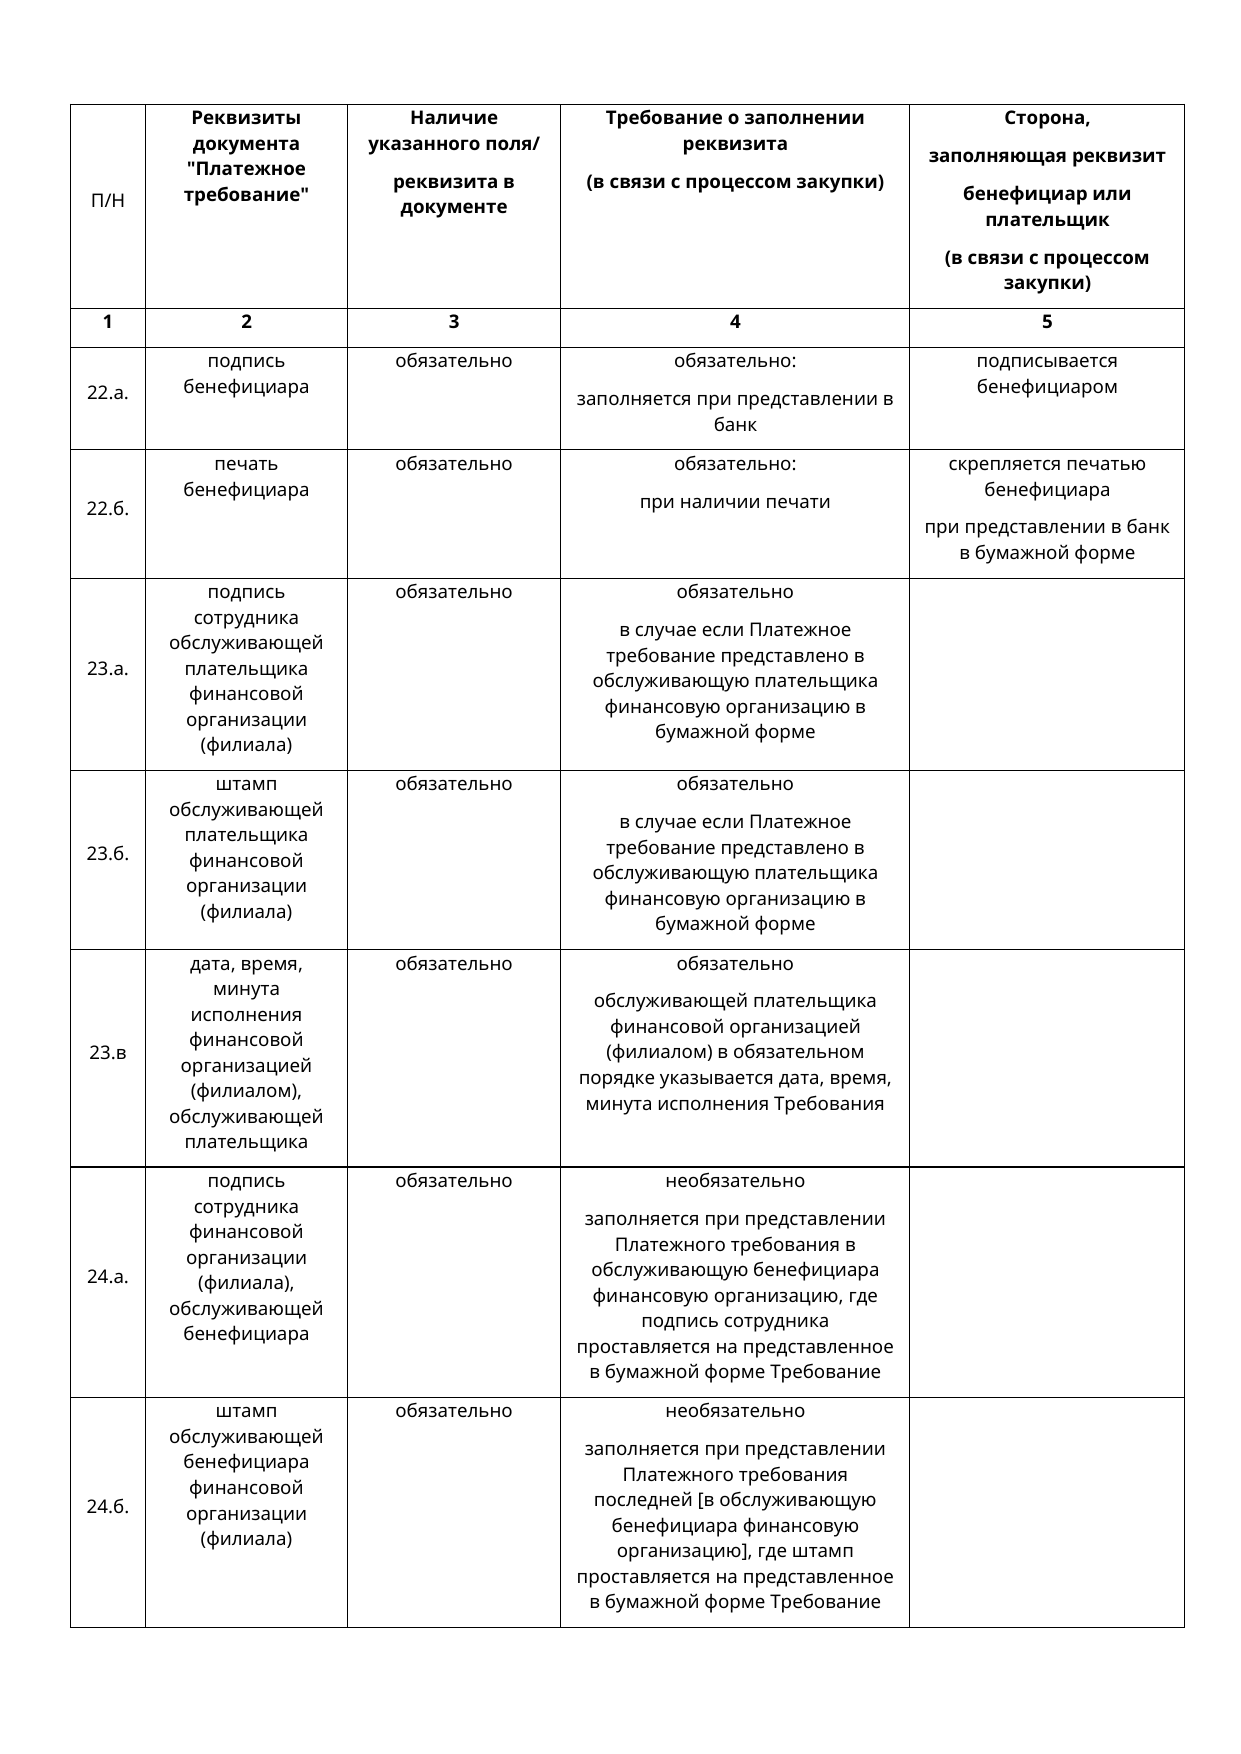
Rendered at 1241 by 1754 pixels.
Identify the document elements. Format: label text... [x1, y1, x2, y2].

table_cell штамп обслуживающей плательщика финансовой организации (филиала) [146, 771, 347, 949]
table_cell [910, 579, 1184, 769]
table_header Сторона, заполняющая реквизит бенефициар или плательщик (в связи с процессом закупки) [910, 105, 1184, 308]
table_header П/Н [71, 105, 145, 308]
table_cell обязательно [348, 771, 560, 949]
table_cell обязательно [348, 579, 560, 769]
table_cell обязательно [348, 1168, 560, 1397]
table_cell 23.в [71, 950, 145, 1166]
table_cell подпись бенефициара [146, 348, 347, 449]
table_cell [910, 1398, 1184, 1627]
table_cell 2 [146, 309, 347, 347]
table_cell 4 [561, 309, 909, 347]
table_cell скрепляется печатью бенефициара при представлении в банк в бумажной форме [910, 450, 1184, 577]
table_cell обязательно [348, 450, 560, 577]
table_cell обязательно [348, 1398, 560, 1627]
table_cell 23.б. [71, 771, 145, 949]
table_cell 24.а. [71, 1168, 145, 1397]
table_cell [910, 1168, 1184, 1397]
table_cell дата, время, минута исполнения финансовой организацией (филиалом), обслуживающей плательщика [146, 950, 347, 1166]
table_cell обязательно: заполняется при представлении в банк [561, 348, 909, 449]
table_cell штамп обслуживающей бенефициара финансовой организации (филиала) [146, 1398, 347, 1627]
table_cell 24.б. [71, 1398, 145, 1627]
table_cell необязательно заполняется при представлении Платежного требования последней [в обслуживающую бенефициара финансовую организацию], где штамп проставляется на представленное в бумажной форме Требование [561, 1398, 909, 1627]
table_cell обязательно в случае если Платежное требование представлено в обслуживающую плательщика финансовую организацию в бумажной форме [561, 771, 909, 949]
table_cell обязательно [348, 348, 560, 449]
table_cell обязательно обслуживающей плательщика финансовой организацией (филиалом) в обязательном порядке указывается дата, время, минута исполнения Требования [561, 950, 909, 1166]
table_cell [910, 950, 1184, 1166]
table_cell 23.а. [71, 579, 145, 769]
table_cell 1 [71, 309, 145, 347]
table_header Требование о заполнении реквизита (в связи с процессом закупки) [561, 105, 909, 308]
table_cell 22.а. [71, 348, 145, 449]
table_cell печать бенефициара [146, 450, 347, 577]
table_cell подписывается бенефициаром [910, 348, 1184, 449]
table_cell подпись сотрудника финансовой организации (филиала), обслуживающей бенефициара [146, 1168, 347, 1397]
table_header Наличие указанного поля/ реквизита в документе [348, 105, 560, 308]
table_cell необязательно заполняется при представлении Платежного требования в обслуживающую бенефициара финансовую организацию, где подпись сотрудника проставляется на представленное в бумажной форме Требование [561, 1168, 909, 1397]
table_cell обязательно [348, 950, 560, 1166]
table_cell подпись сотрудника обслуживающей плательщика финансовой организации (филиала) [146, 579, 347, 769]
table_header Реквизиты документа "Платежное требование" [146, 105, 347, 308]
table_cell [910, 771, 1184, 949]
table_cell 5 [910, 309, 1184, 347]
table_cell 22.б. [71, 450, 145, 577]
table_cell обязательно в случае если Платежное требование представлено в обслуживающую плательщика финансовую организацию в бумажной форме [561, 579, 909, 769]
table_cell 3 [348, 309, 560, 347]
table_cell обязательно: при наличии печати [561, 450, 909, 577]
